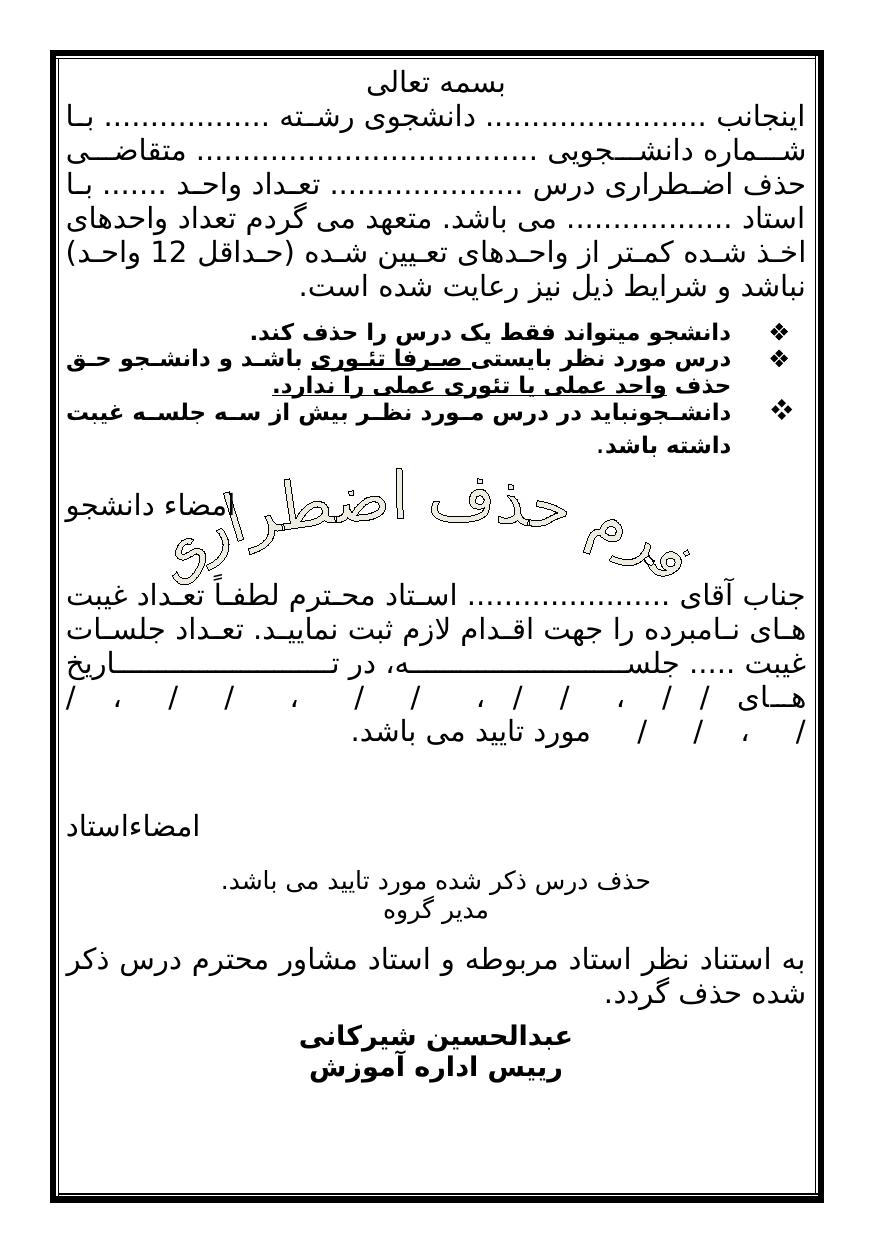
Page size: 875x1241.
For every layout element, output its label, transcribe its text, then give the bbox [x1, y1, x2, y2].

list درس مورد نظر بایستی صرفا تئوری باشد و دانشجو حق حذف واحد عملی یا تئوری عملی را ندارد. [66, 345, 769, 399]
text بسمه تعالی [66, 66, 806, 99]
text حذف درس ذکر شده مورد تایید می باشد. [66, 866, 806, 895]
list دانشجو میتواند فقط یک درس را حذف کند. [66, 319, 769, 345]
text مدیر گروه [66, 895, 806, 924]
list دانشجونباید در درس مورد نظر بیش از سه جلسه غیبت داشته باشد. [66, 399, 769, 460]
text عبدالحسین شیرکانی [66, 1020, 806, 1052]
text امضاءاستاد [66, 809, 806, 843]
text جناب آقای ...................... استاد محترم لطفاً تعداد غیبت های نامبرده را جهت اقدام لازم ثبت نمایید. تعداد جلسات غیبت ..... جلسه، در تاریخ های / / ، / / ، / / ، / / ، / / ، / / مورد تایید می باشد. [66, 578, 806, 748]
text امضاء دانشجو [66, 488, 806, 522]
text به استناد نظر استاد مربوطه و استاد مشاور محترم درس ذکر شده حذف گردد. [66, 942, 806, 1010]
text اینجانب ........................ دانشجوی رشته .................. با شماره دانشجویی ..................................... متقاضی حذف اضطراری درس ..................... تعداد واحد ....... با استاد .................. می باشد. متعهد می گردم تعداد واحدهای اخذ شده کمتر از واحدهای تعیین شده (حداقل 12 واحد) نباشد و شرایط ذیل نیز رعایت شده است. [66, 99, 806, 303]
text رییس اداره آموزش [66, 1052, 806, 1083]
